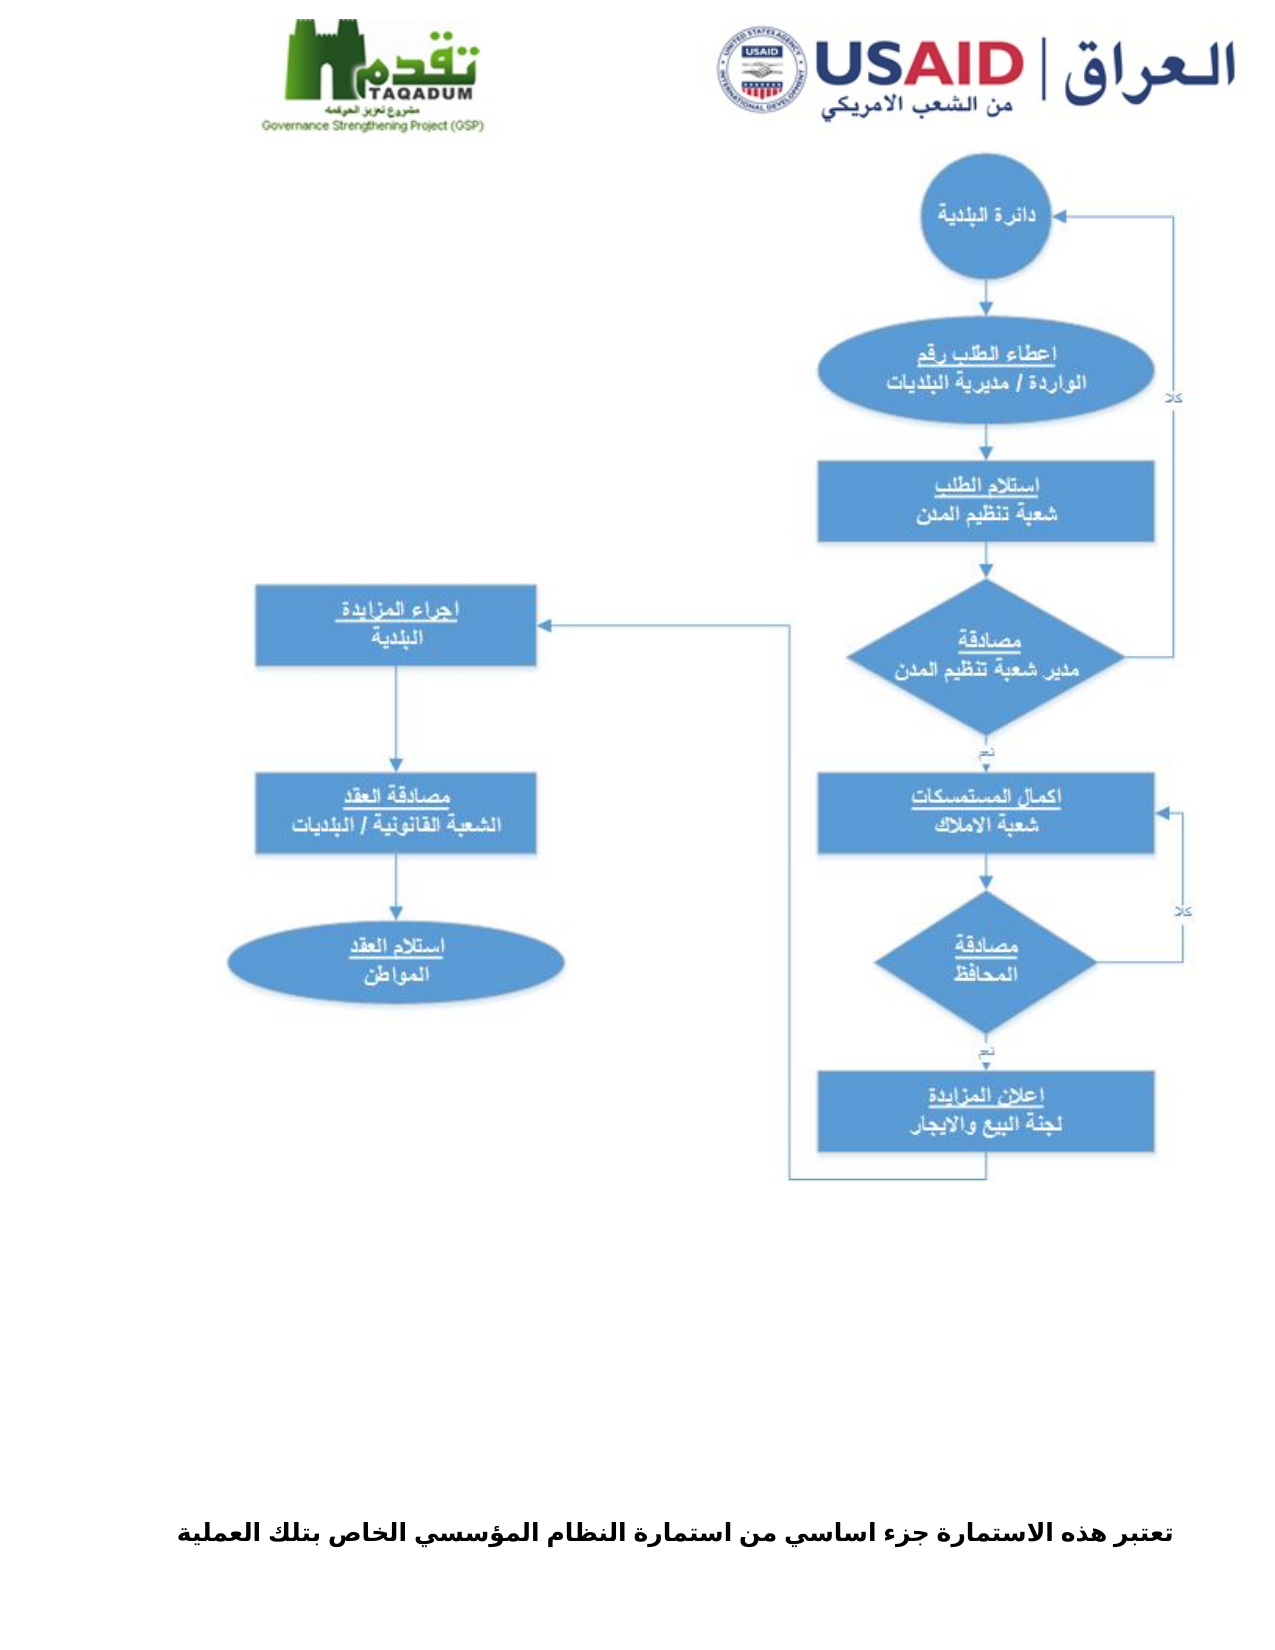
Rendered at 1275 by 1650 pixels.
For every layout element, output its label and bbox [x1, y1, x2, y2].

picture [698, 19, 1252, 136]
picture [220, 150, 1200, 1182]
picture [253, 19, 502, 140]
